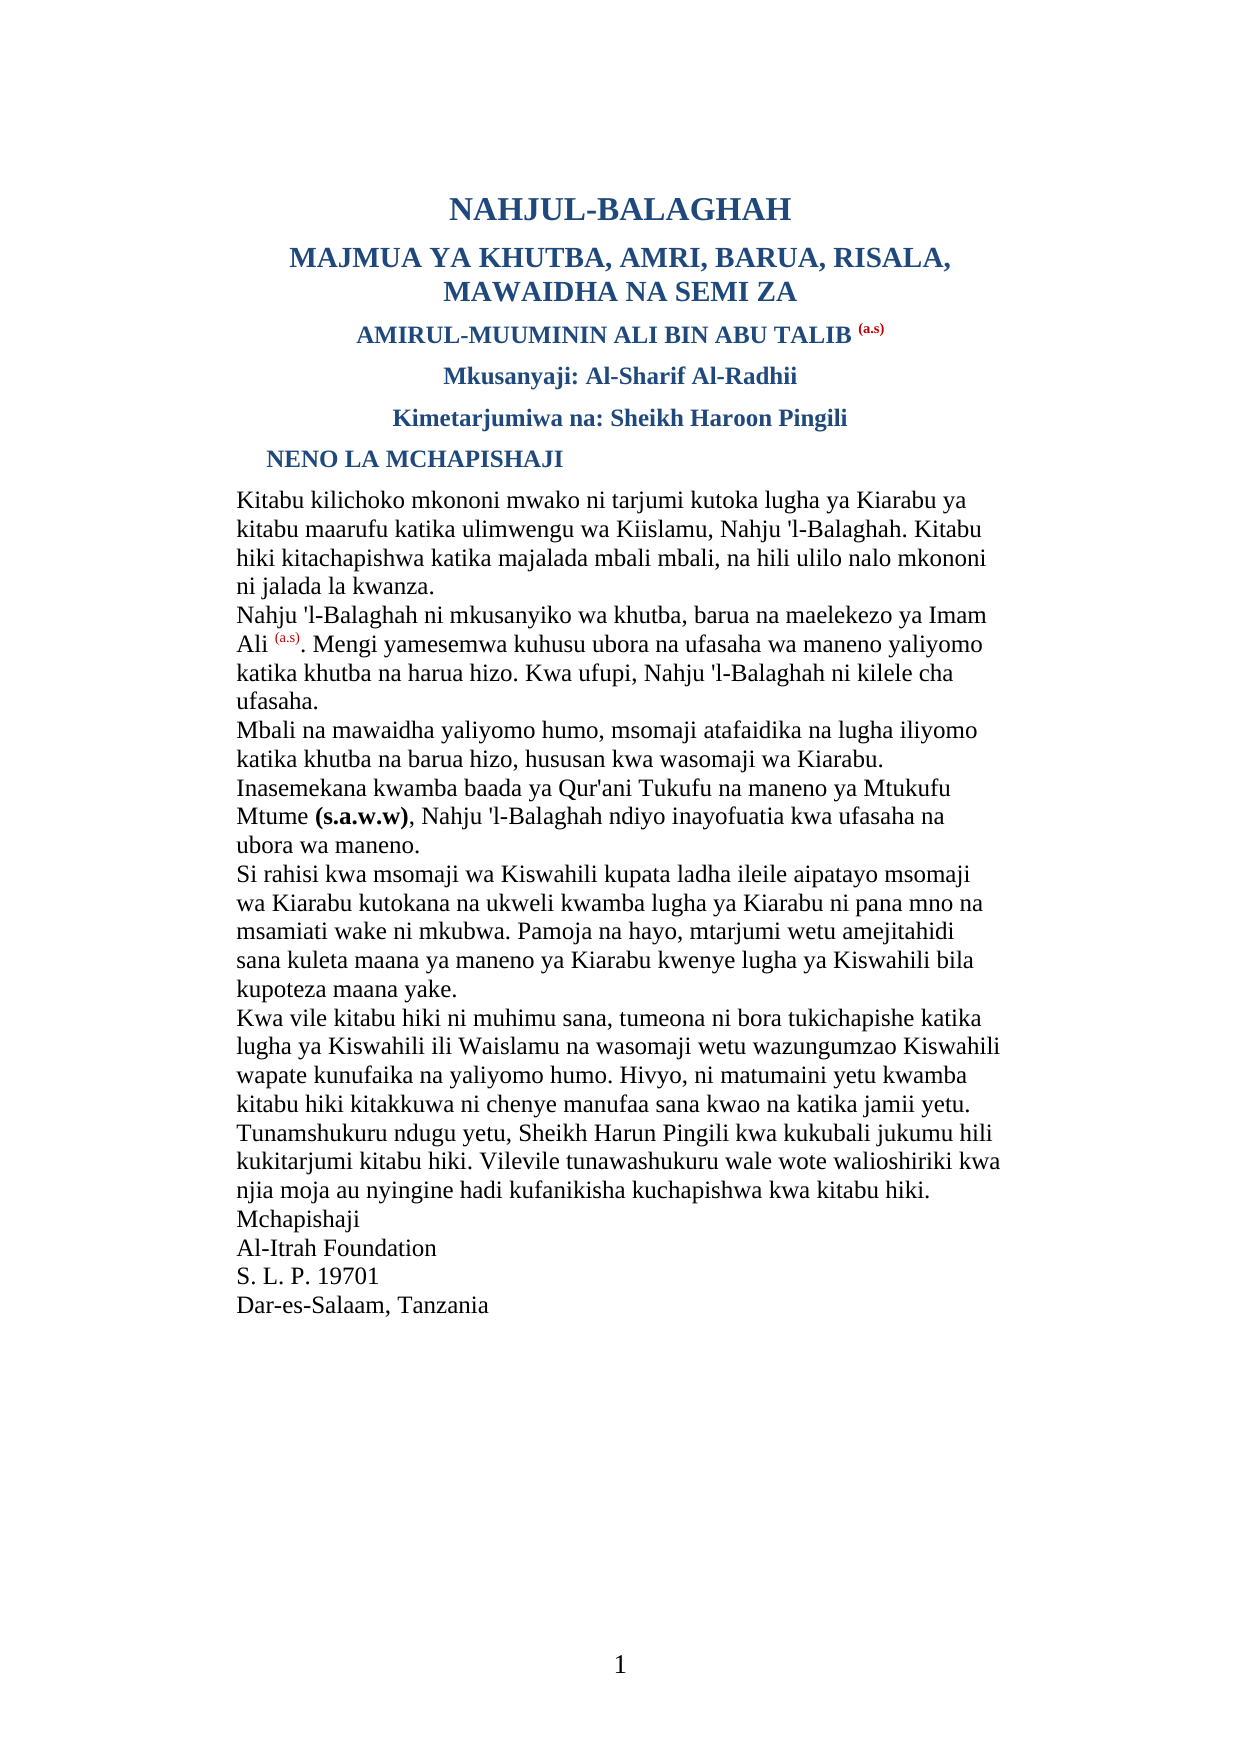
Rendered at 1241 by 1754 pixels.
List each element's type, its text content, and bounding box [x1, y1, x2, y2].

text Al-Itrah Foundation [236, 1233, 1004, 1261]
text Tunamshukuru ndugu yetu, Sheikh Harun Pingili kwa kukubali jukumu hili kukitarjumi kitabu hiki. Vilevile tunawashukuru wale wote walioshiriki kwa njia moja au nyingine hadi kufanikisha kuchapishwa kwa kitabu hiki. [236, 1118, 1004, 1204]
text Inasemekana kwamba baada ya Qur'ani Tukufu na maneno ya Mtukufu Mtume (s.a.w.w), Nahju 'l-Balaghah ndiyo inayofuatia kwa ufasaha na ubora wa maneno. [236, 773, 1004, 859]
subtitle Mkusanyaji: Al-Sharif Al-Radhii [236, 361, 1004, 390]
subtitle NAHJUL-BALAGHAH [236, 190, 1004, 228]
subtitle NENO LA MCHAPISHAJI [236, 444, 1004, 473]
text Kwa vile kitabu hiki ni muhimu sana, tumeona ni bora tukichapishe katika lugha ya Kiswahili ili Waislamu na wasomaji wetu wazungumzao Kiswahili wapate kunufaika na yaliyomo humo. Hivyo, ni matumaini yetu kwamba kitabu hiki kitakkuwa ni chenye manufaa sana kwao na katika jamii yetu. [236, 1003, 1004, 1118]
subtitle MAJMUA YA KHUTBA, AMRI, BARUA, RISALA, MAWAIDHA NA SEMI ZA [236, 241, 1004, 308]
text Dar-es-Salaam, Tanzania [236, 1290, 1004, 1319]
text Mbali na mawaidha yaliyomo humo, msomaji atafaidika na lugha iliyomo katika khutba na barua hizo, hususan kwa wasomaji wa Kiarabu. [236, 715, 1004, 773]
text Si rahisi kwa msomaji wa Kiswahili kupata ladha ileile aipatayo msomaji wa Kiarabu kutokana na ukweli kwamba lugha ya Kiarabu ni pana mno na msamiati wake ni mkubwa. Pamoja na hayo, mtarjumi wetu amejitahidi sana kuleta maana ya maneno ya Kiarabu kwenye lugha ya Kiswahili bila kupoteza maana yake. [236, 859, 1004, 1003]
text Kitabu kilichoko mkononi mwako ni tarjumi kutoka lugha ya Kiarabu ya kitabu maarufu katika ulimwengu wa Kiislamu, Nahju 'l-Balaghah. Kitabu hiki kitachapishwa katika majalada mbali mbali, na hili ulilo nalo mkononi ni jalada la kwanza. [236, 485, 1004, 600]
text Mchapishaji [236, 1204, 1004, 1233]
text S. L. P. 19701 [236, 1261, 1004, 1290]
subtitle Kimetarjumiwa na: Sheikh Haroon Pingili [236, 403, 1004, 431]
text Nahju 'l-Balaghah ni mkusanyiko wa khutba, barua na maelekezo ya Imam Ali (a.s). Mengi yamesemwa kuhusu ubora na ufasaha wa maneno yaliyomo katika khutba na harua hizo. Kwa ufupi, Nahju 'l-Balaghah ni kilele cha ufasaha. [236, 600, 1004, 715]
subtitle AMIRUL-MUUMININ ALI BIN ABU TALIB (a.s) [236, 320, 1004, 349]
